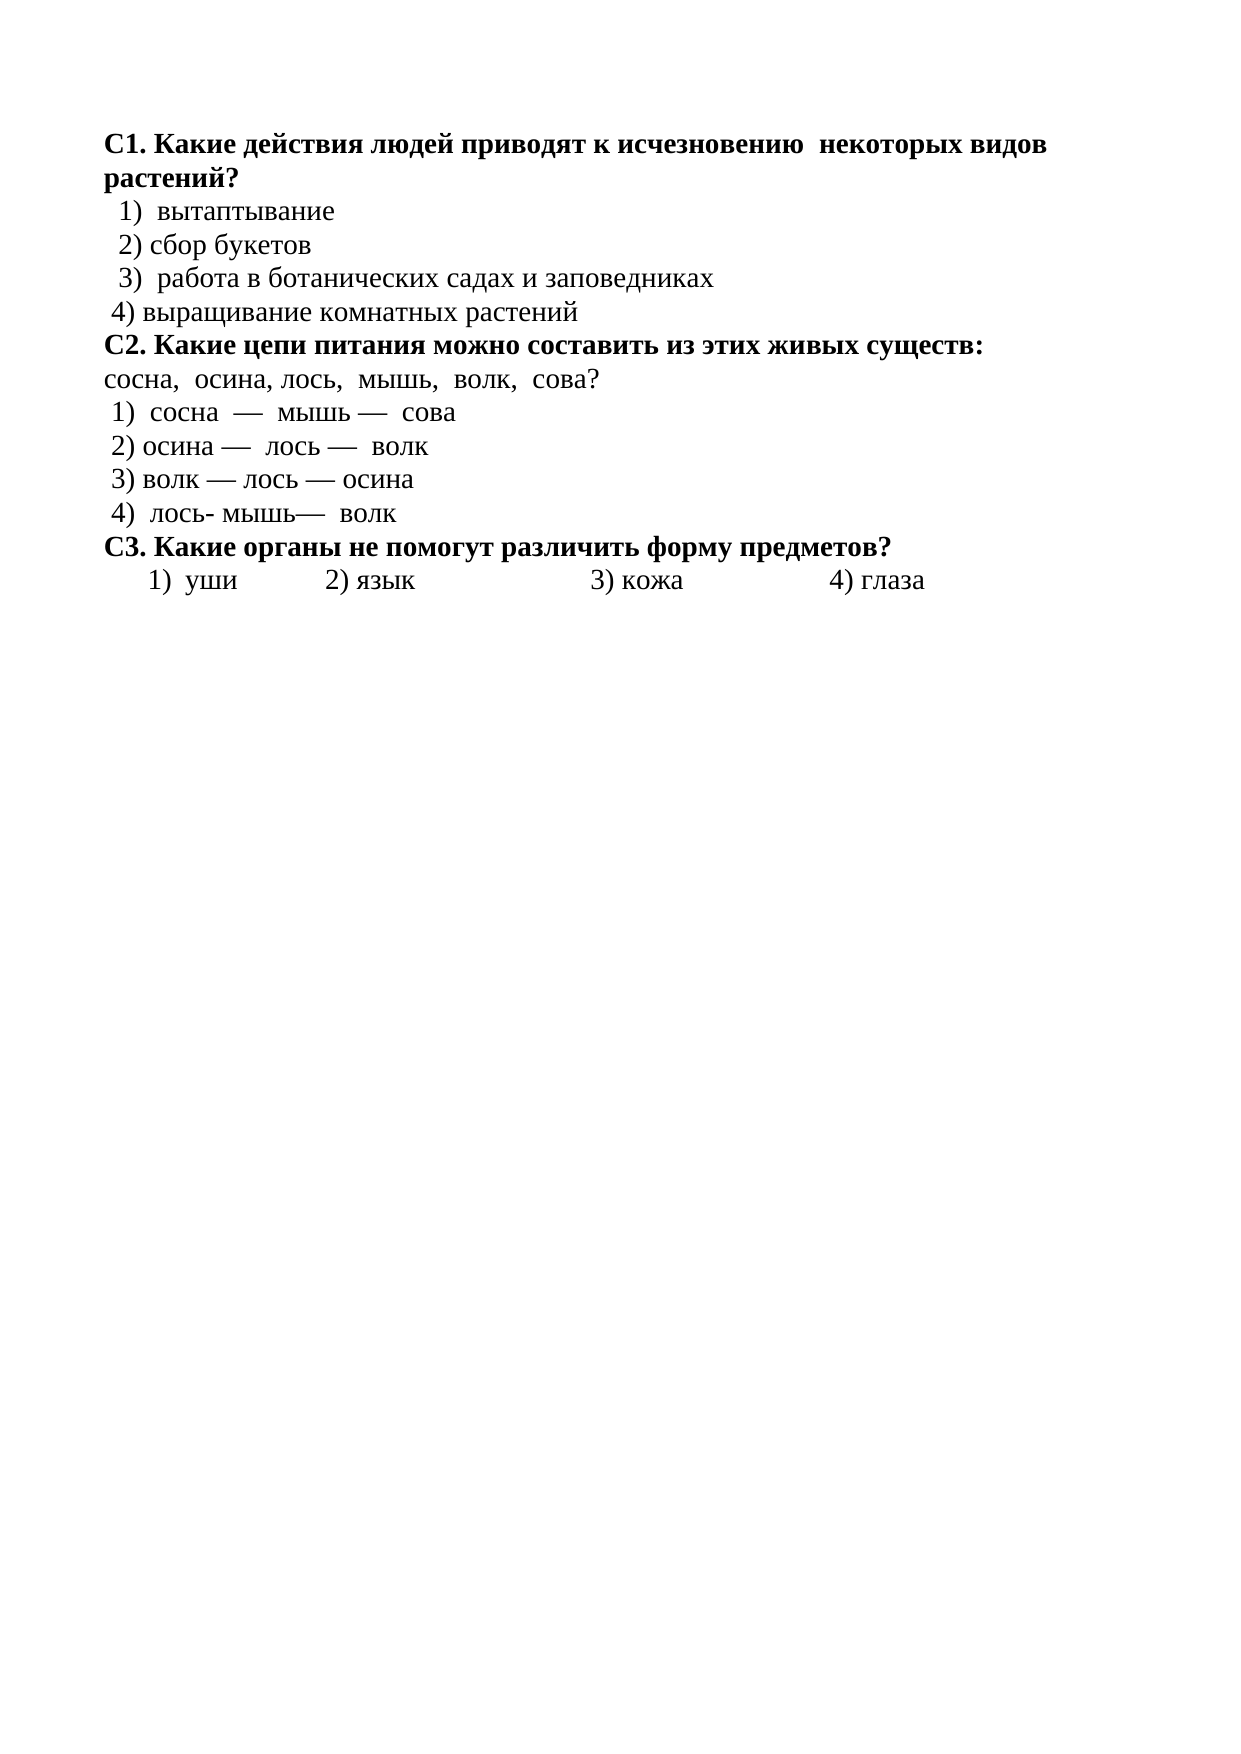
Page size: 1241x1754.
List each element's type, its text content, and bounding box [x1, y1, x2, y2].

text С3. Какие органы не помогут различить форму предметов? [103, 529, 1152, 562]
text 4) лось- мышь— волк [103, 495, 1152, 529]
text 1) сосна — мышь — сова [103, 394, 1152, 428]
text С1. Какие действия людей приводят к исчезновению некоторых видов растений? [103, 126, 1152, 193]
text 3) работа в ботанических садах и заповедниках [103, 260, 1152, 294]
text С2. Какие цепи питания можно составить из этих живых существ: [103, 327, 1152, 361]
text 4) выращивание комнатных растений [103, 294, 1152, 327]
text 1) вытаптывание [103, 193, 1152, 227]
text 2) осина — лось — волк [103, 428, 1152, 462]
text сосна, осина, лось, мышь, волк, сова? [103, 361, 1152, 394]
text 2) сбор букетов [103, 227, 1152, 260]
text 3) волк — лось — осина [103, 462, 1152, 495]
list уши 2) язык 3) кожа 4) глаза [147, 562, 1152, 596]
